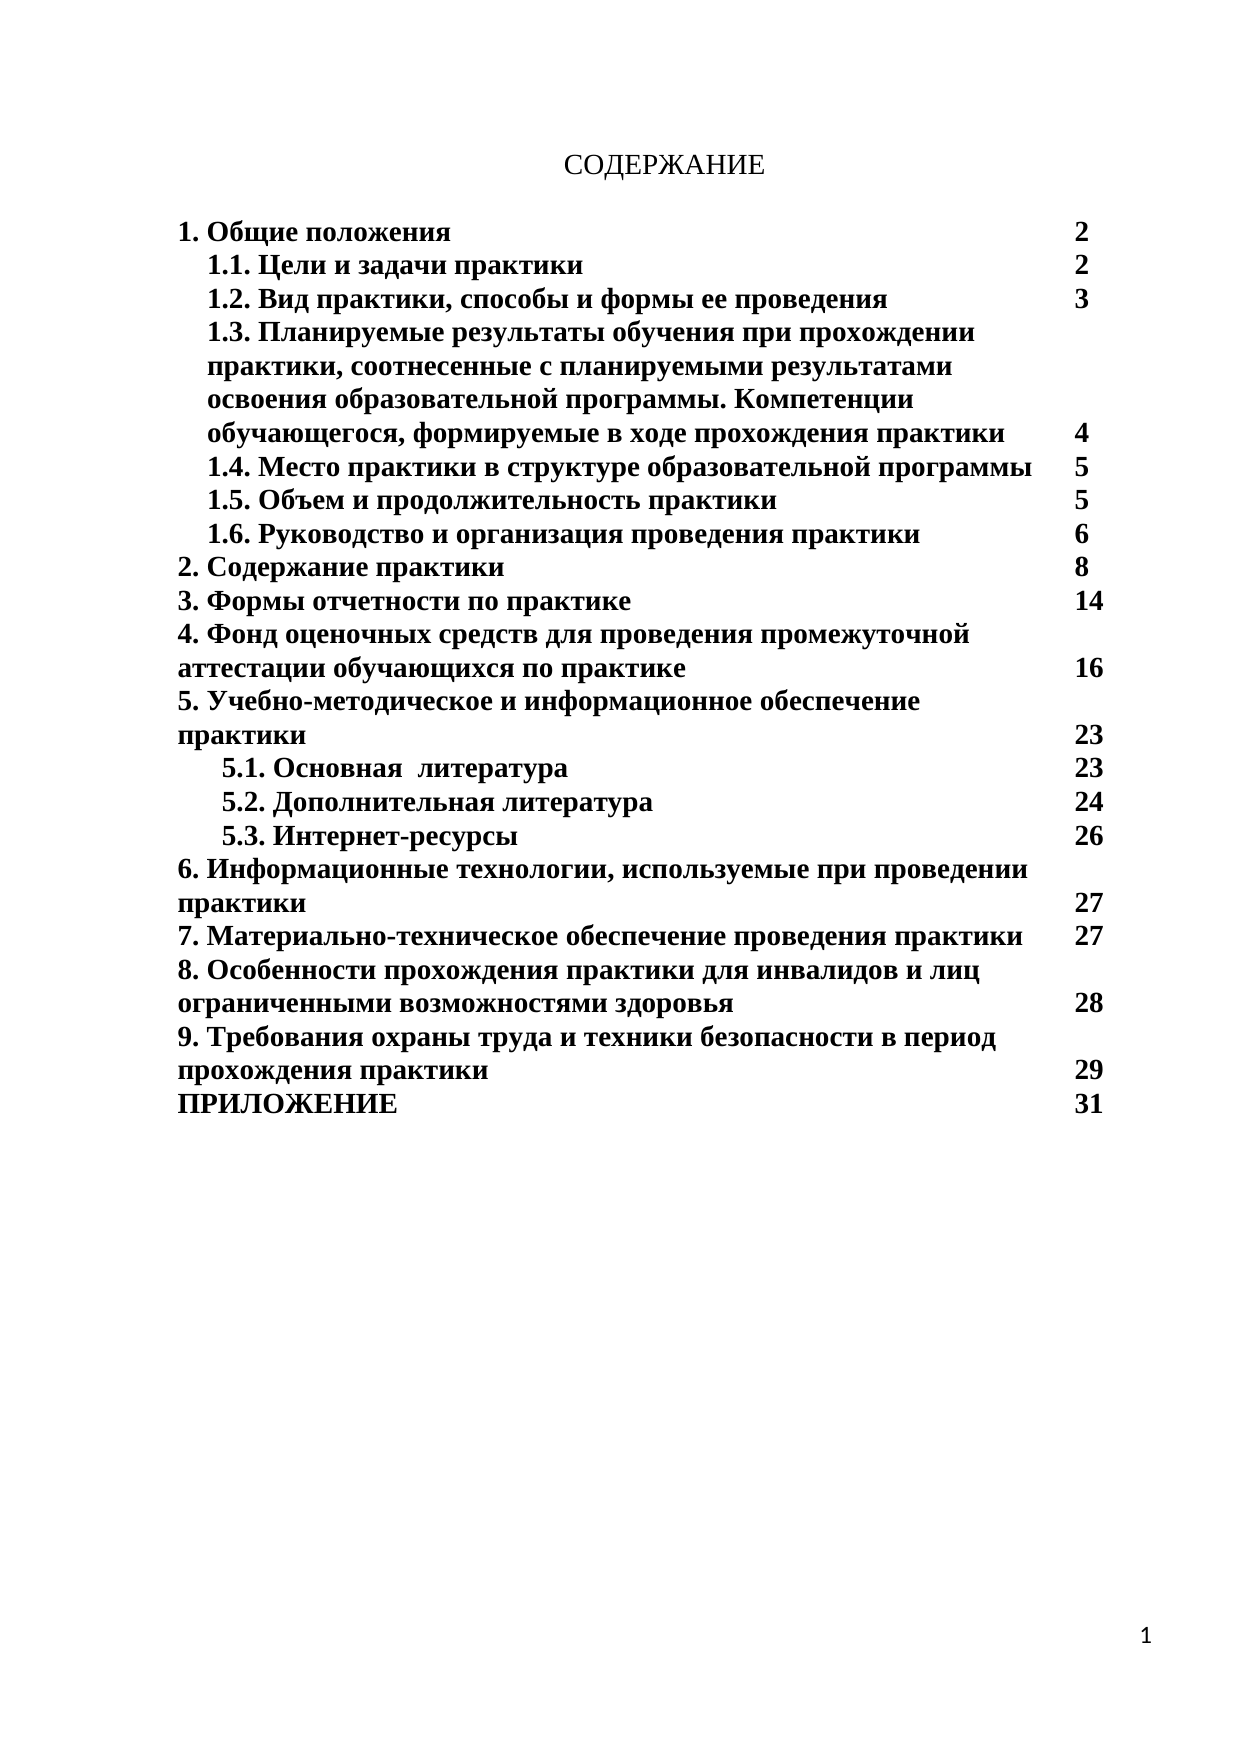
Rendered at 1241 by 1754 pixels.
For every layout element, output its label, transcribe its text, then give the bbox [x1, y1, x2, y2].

table_cell 24 [1063, 784, 1152, 818]
table_cell 1.3. Планируемые результаты обучения при прохождении практики, соотнесенные с планируемыми результатами освоения образовательной программы. Компетенции обучающегося, формируемые в ходе прохождения практики [166, 315, 1063, 449]
table_cell 23 [1063, 684, 1152, 751]
table_cell 27 [1063, 918, 1152, 952]
table_cell 8. Особенности прохождения практики для инвалидов и лиц ограниченными возможностями здоровья [166, 952, 1063, 1019]
table_cell 5 [1063, 482, 1152, 516]
table_cell 6. Информационные технологии, используемые при проведении практики [166, 851, 1063, 918]
table_cell 27 [1063, 851, 1152, 918]
table_cell 7. Материально-техническое обеспечение проведения практики [166, 918, 1063, 952]
table_cell 5. Учебно-методическое и информационное обеспечение практики [166, 684, 1063, 751]
table_cell 3 [1063, 281, 1152, 314]
table_cell 29 [1063, 1019, 1152, 1086]
table_cell 1.1. Цели и задачи практики [166, 248, 1063, 281]
table_cell 14 [1063, 583, 1152, 616]
table_cell 23 [1063, 751, 1152, 784]
table_cell 26 [1063, 818, 1152, 851]
table_cell 4. Фонд оценочных средств для проведения промежуточной аттестации обучающихся по практике [166, 616, 1063, 683]
table_cell ПРИЛОЖЕНИЕ [166, 1086, 1063, 1119]
table_cell 1.4. Место практики в структуре образовательной программы [166, 449, 1063, 482]
table_header 2 [1063, 214, 1152, 247]
table_cell 2. Содержание практики [166, 549, 1063, 583]
table_header 1. Общие положения [166, 214, 1063, 247]
text СОДЕРЖАНИЕ [177, 147, 1152, 180]
table_cell 1.6. Руководство и организация проведения практики [166, 516, 1063, 549]
table_cell 5 [1063, 449, 1152, 482]
table_cell 5.1. Основная литература [166, 751, 1063, 784]
table_cell 31 [1063, 1086, 1152, 1119]
table_cell 16 [1063, 616, 1152, 683]
table_cell 8 [1063, 549, 1152, 583]
table_cell 5.3. Интернет-ресурсы [166, 818, 1063, 851]
table_cell 2 [1063, 248, 1152, 281]
table_cell 1.2. Вид практики, способы и формы ее проведения [166, 281, 1063, 314]
table_cell 3. Формы отчетности по практике [166, 583, 1063, 616]
table_cell 28 [1063, 952, 1152, 1019]
table_cell 4 [1063, 315, 1152, 449]
table_cell 5.2. Дополнительная литература [166, 784, 1063, 818]
table_cell 9. Требования охраны труда и техники безопасности в период прохождения практики [166, 1019, 1063, 1086]
table_cell 6 [1063, 516, 1152, 549]
table_cell 1.5. Объем и продолжительность практики [166, 482, 1063, 516]
